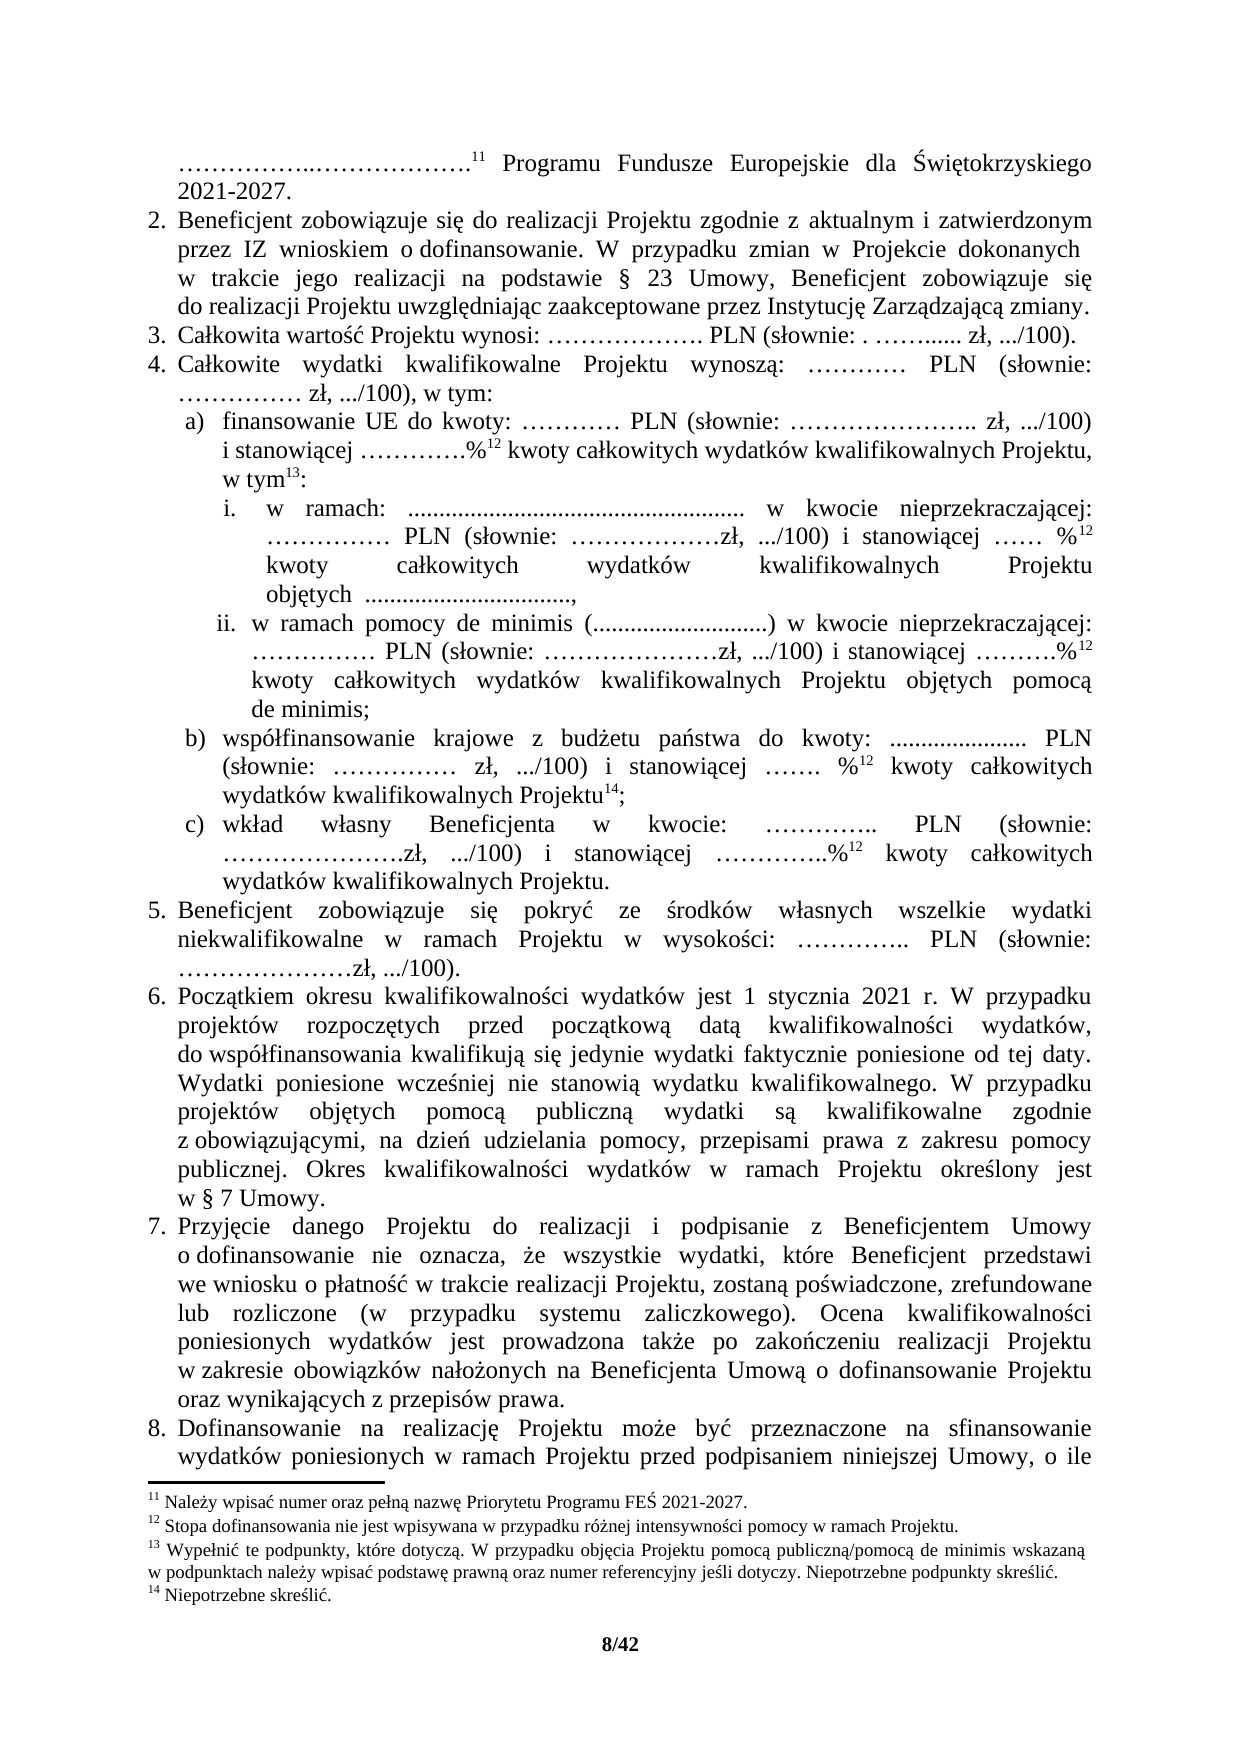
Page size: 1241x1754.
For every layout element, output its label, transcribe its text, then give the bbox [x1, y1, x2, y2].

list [148, 1413, 1093, 1470]
list Beneficjent zobowiązuje się do realizacji Projektu zgodnie z aktualnym i zatwierdzonym przez IZ wnioskiem o dofinansowanie. W przypadku zmian w Projekcie dokonanych w trakcie jego realizacji na podstawie § 23 Umowy, Beneficjent zobowiązuje się do realizacji Projektu uwzględniając zaakceptowane przez Instytucję Zarządzającą zmiany. [148, 205, 1093, 320]
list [148, 148, 1093, 205]
list finansowanie UE do kwoty: ………… PLN (słownie: ………………….. zł, .../100) i stanowiącej ………….% kwoty całkowitych wydatków kwalifikowalnych Projektu, w tym: [185, 406, 1093, 493]
list Beneficjent zobowiązuje się pokryć ze środków własnych wszelkie wydatki niekwalifikowalne w ramach Projektu w wysokości: ………….. PLN (słownie: …………………zł, .../100). [148, 895, 1093, 981]
list wkład własny Beneficjenta w kwocie: ………….. PLN (słownie: ………………….zł, .../100) i stanowiącej …………..%12 kwoty całkowitych wydatków kwalifikowalnych Projektu. [185, 809, 1093, 895]
list Przyjęcie danego Projektu do realizacji i podpisanie z Beneficjentem Umowy o dofinansowanie nie oznacza, że wszystkie wydatki, które Beneficjent przedstawi we wniosku o płatność w trakcie realizacji Projektu, zostaną poświadczone, zrefundowane lub rozliczone (w przypadku systemu zaliczkowego). Ocena kwalifikowalności poniesionych wydatków jest prowadzona także po zakończeniu realizacji Projektu w zakresie obowiązków nałożonych na Beneficjenta Umową o dofinansowanie Projektu oraz wynikających z przepisów prawa. [148, 1211, 1093, 1413]
list Całkowite wydatki kwalifikowalne Projektu wynoszą: ………… PLN (słownie: …………… zł, .../100), w tym: [148, 349, 1093, 406]
list współfinansowanie krajowe z budżetu państwa do kwoty: ...................... PLN (słownie: …………… zł, .../100) i stanowiącej ……. %12 kwoty całkowitych wydatków kwalifikowalnych Projektu; [185, 723, 1093, 809]
list w ramach pomocy de minimis (............................) w kwocie nieprzekraczającej: …………… PLN (słownie: …………………zł, .../100) i stanowiącej ……….%12 kwoty całkowitych wydatków kwalifikowalnych Projektu objętych pomocą de minimis; [236, 608, 1093, 723]
list w ramach: ...................................................... w kwocie nieprzekraczającej: …………… PLN (słownie: ………………zł, .../100) i stanowiącej …… %12 kwoty całkowitych wydatków kwalifikowalnych Projektu objętych ................................., [236, 493, 1093, 608]
list Całkowita wartość Projektu wynosi: ………………. PLN (słownie: . ……...... zł, .../100). [148, 320, 1093, 349]
list Początkiem okresu kwalifikowalności wydatków jest 1 stycznia 2021 r. W przypadku projektów rozpoczętych przed początkową datą kwalifikowalności wydatków, do współfinansowania kwalifikują się jedynie wydatki faktycznie poniesione od tej daty. Wydatki poniesione wcześniej nie stanowią wydatku kwalifikowalnego. W przypadku projektów objętych pomocą publiczną wydatki są kwalifikowalne zgodnie z obowiązującymi, na dzień udzielania pomocy, przepisami prawa z zakresu pomocy publicznej. Okres kwalifikowalności wydatków w ramach Projektu określony jest w § 7 Umowy. [148, 981, 1093, 1211]
